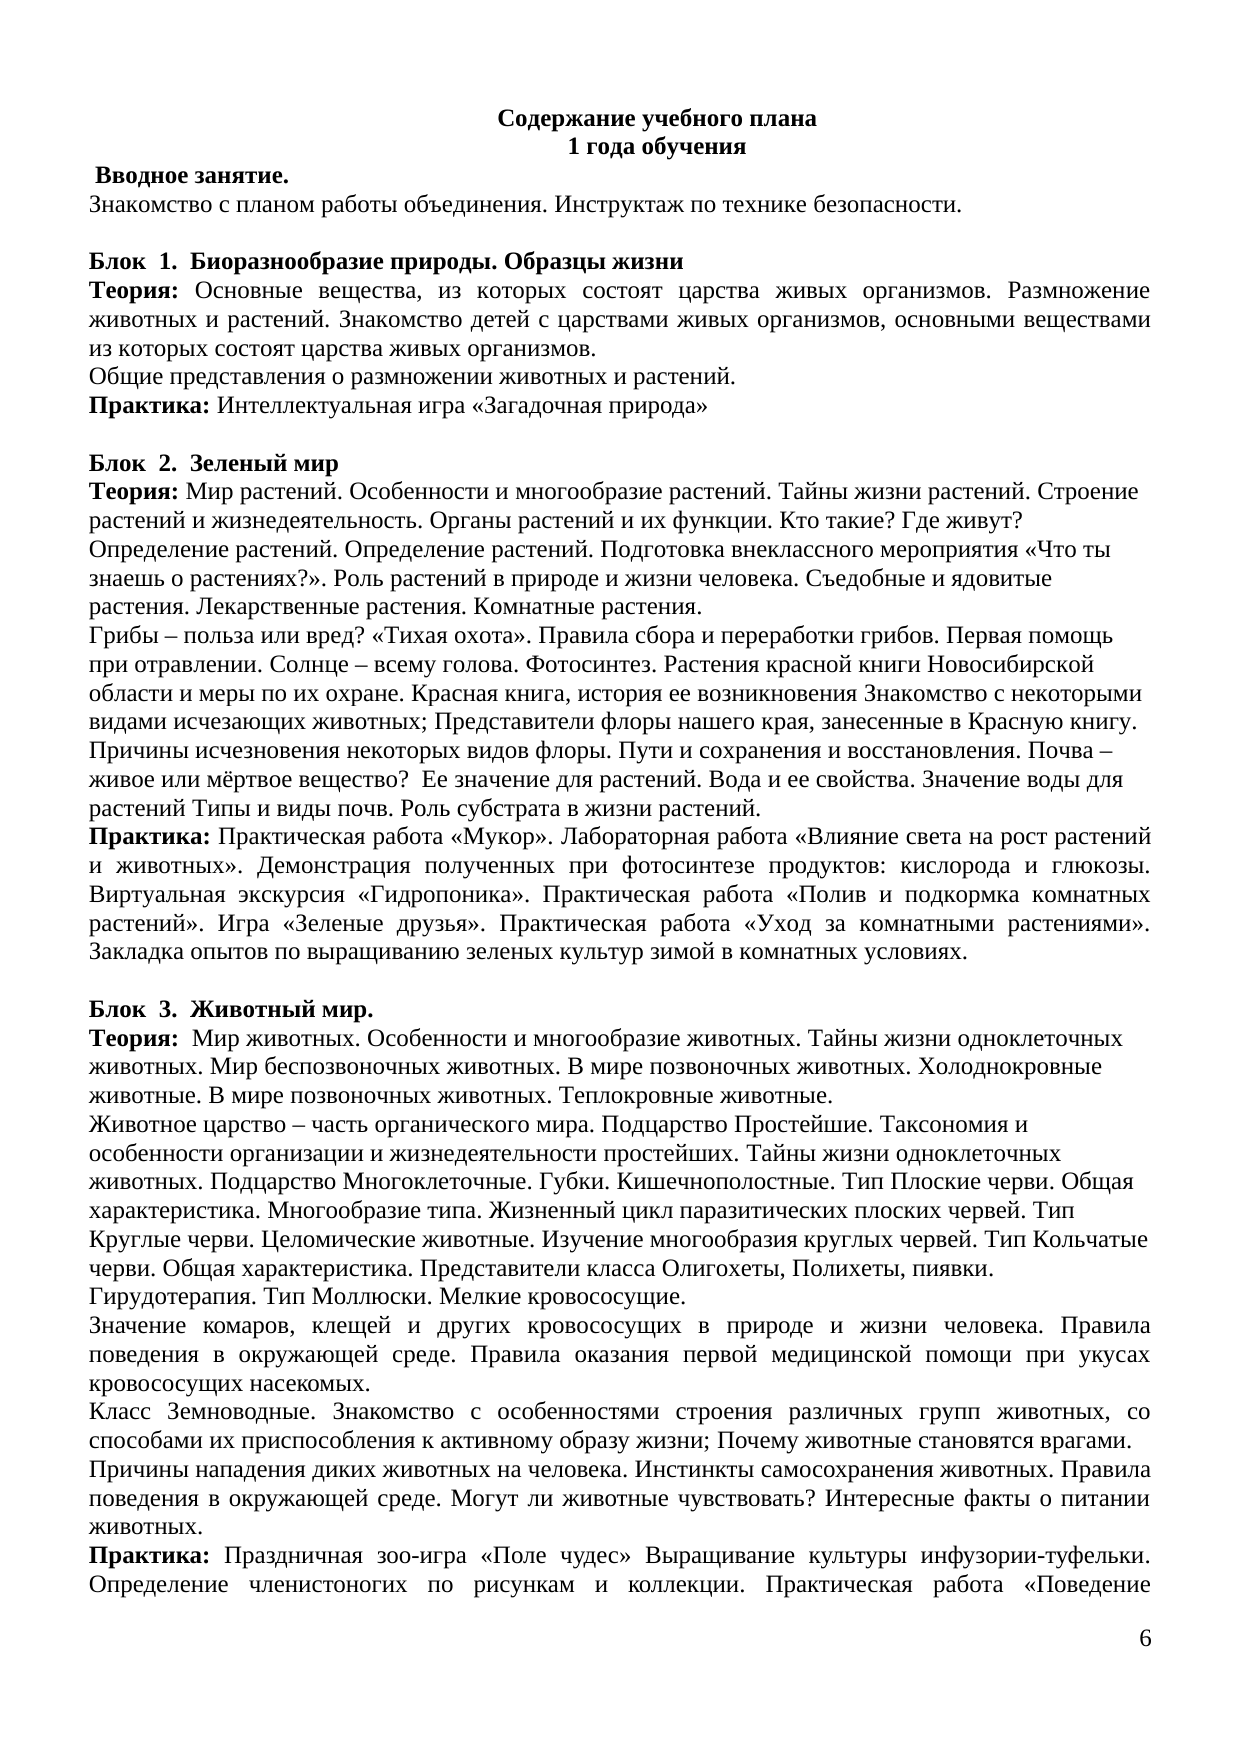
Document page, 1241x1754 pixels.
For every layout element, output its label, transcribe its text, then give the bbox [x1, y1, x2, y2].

text Класс Земноводные. Знакомство с особенностями строения различных групп животных, со способами их приспособления к активному образу жизни; Почему животные становятся врагами. [717, 1425, 1152, 1454]
subtitle Теория: Мир животных. Особенности и многообразие животных. Тайны жизни одноклеточных животных. Мир беспозвоночных животных. В мире позвоночных животных. Холоднокровные животные. В мире позвоночных животных. Теплокровные животные. [89, 1023, 1152, 1109]
text Грибы – польза или вред? «Тихая охота». Правила сбора и переработки грибов. Первая помощь при отравлении. Солнце – всему голова. Фотосинтез. Растения красной книги Новосибирской области и меры по их охране. Красная книга, история ее возникновения Знакомство с некоторыми видами исчезающих животных; Представители флоры нашего края, занесенные в Красную книгу. Причины исчезновения некоторых видов флоры. Пути и сохранения и восстановления. Почва – живое или мёртвое вещество? Ее значение для растений. Вода и ее свойства. Значение воды для растений Типы и виды почв. Роль субстрата в жизни растений. [89, 620, 1152, 821]
text Теория: Основные вещества, из которых состоят царства живых организмов. Размножение животных и растений. Знакомство детей с царствами живых организмов, основными веществами из которых состоят царства живых организмов. [89, 275, 1152, 361]
text Практика: Интеллектуальная игра «Загадочная природа» [89, 390, 1152, 419]
text Значение комаров, клещей и других кровососущих в природе и жизни человека. Правила поведения в окружающей среде. Правила оказания первой медицинской помощи при укусах кровососущих насекомых. [89, 1310, 1152, 1396]
text Блок 3. Животный мир. [89, 994, 1152, 1023]
text Блок 1. Биоразнообразие природы. Образцы жизни [89, 246, 1152, 275]
subtitle Теория: Мир растений. Особенности и многообразие растений. Тайны жизни растений. Строение растений и жизнедеятельность. Органы растений и их функции. Кто такие? Где живут? Определение растений. Определение растений. Подготовка внеклассного мероприятия «Что ты знаешь о растениях?». Роль растений в природе и жизни человека. Съедобные и ядовитые растения. Лекарственные растения. Комнатные растения. [89, 476, 1152, 620]
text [89, 1540, 1152, 1598]
text Знакомство с планом работы объединения. Инструктаж по технике безопасности. [89, 189, 1152, 218]
text Общие представления о размножении животных и растений. [89, 361, 1152, 390]
text Содержание учебного плана [89, 103, 1152, 131]
text Причины нападения диких животных на человека. Инстинкты самосохранения животных. Правила поведения в окружающей среде. Могут ли животные чувствовать? Интересные факты о питании животных. [89, 1454, 1152, 1540]
list Блок 2. Зеленый мир [89, 448, 1152, 476]
text Вводное занятие. [89, 160, 1152, 189]
text 1 года обучения [89, 131, 1152, 160]
text Животное царство – часть органического мира. Подцарство Простейшие. Таксономия и особенности организации и жизнедеятельности простейших. Тайны жизни одноклеточных животных. Подцарство Многоклеточные. Губки. Кишечнополостные. Тип Плоские черви. Общая характеристика. Многообразие типа. Жизненный цикл паразитических плоских червей. Тип Круглые черви. Целомические животные. Изучение многообразия круглых червей. Тип Кольчатые черви. Общая характеристика. Представители класса Олигохеты, Полихеты, пиявки. Гирудотерапия. Тип Моллюски. Мелкие кровососущие. [89, 1109, 1152, 1310]
text Практика: Практическая работа «Мукор». Лабораторная работа «Влияние света на рост растений и животных». Демонстрация полученных при фотосинтезе продуктов: кислорода и глюкозы. Виртуальная экскурсия «Гидропоника». Практическая работа «Полив и подкормка комнатных растений». Игра «Зеленые друзья». Практическая работа «Уход за комнатными растениями». Закладка опытов по выращиванию зеленых культур зимой в комнатных условиях. [89, 821, 1152, 965]
